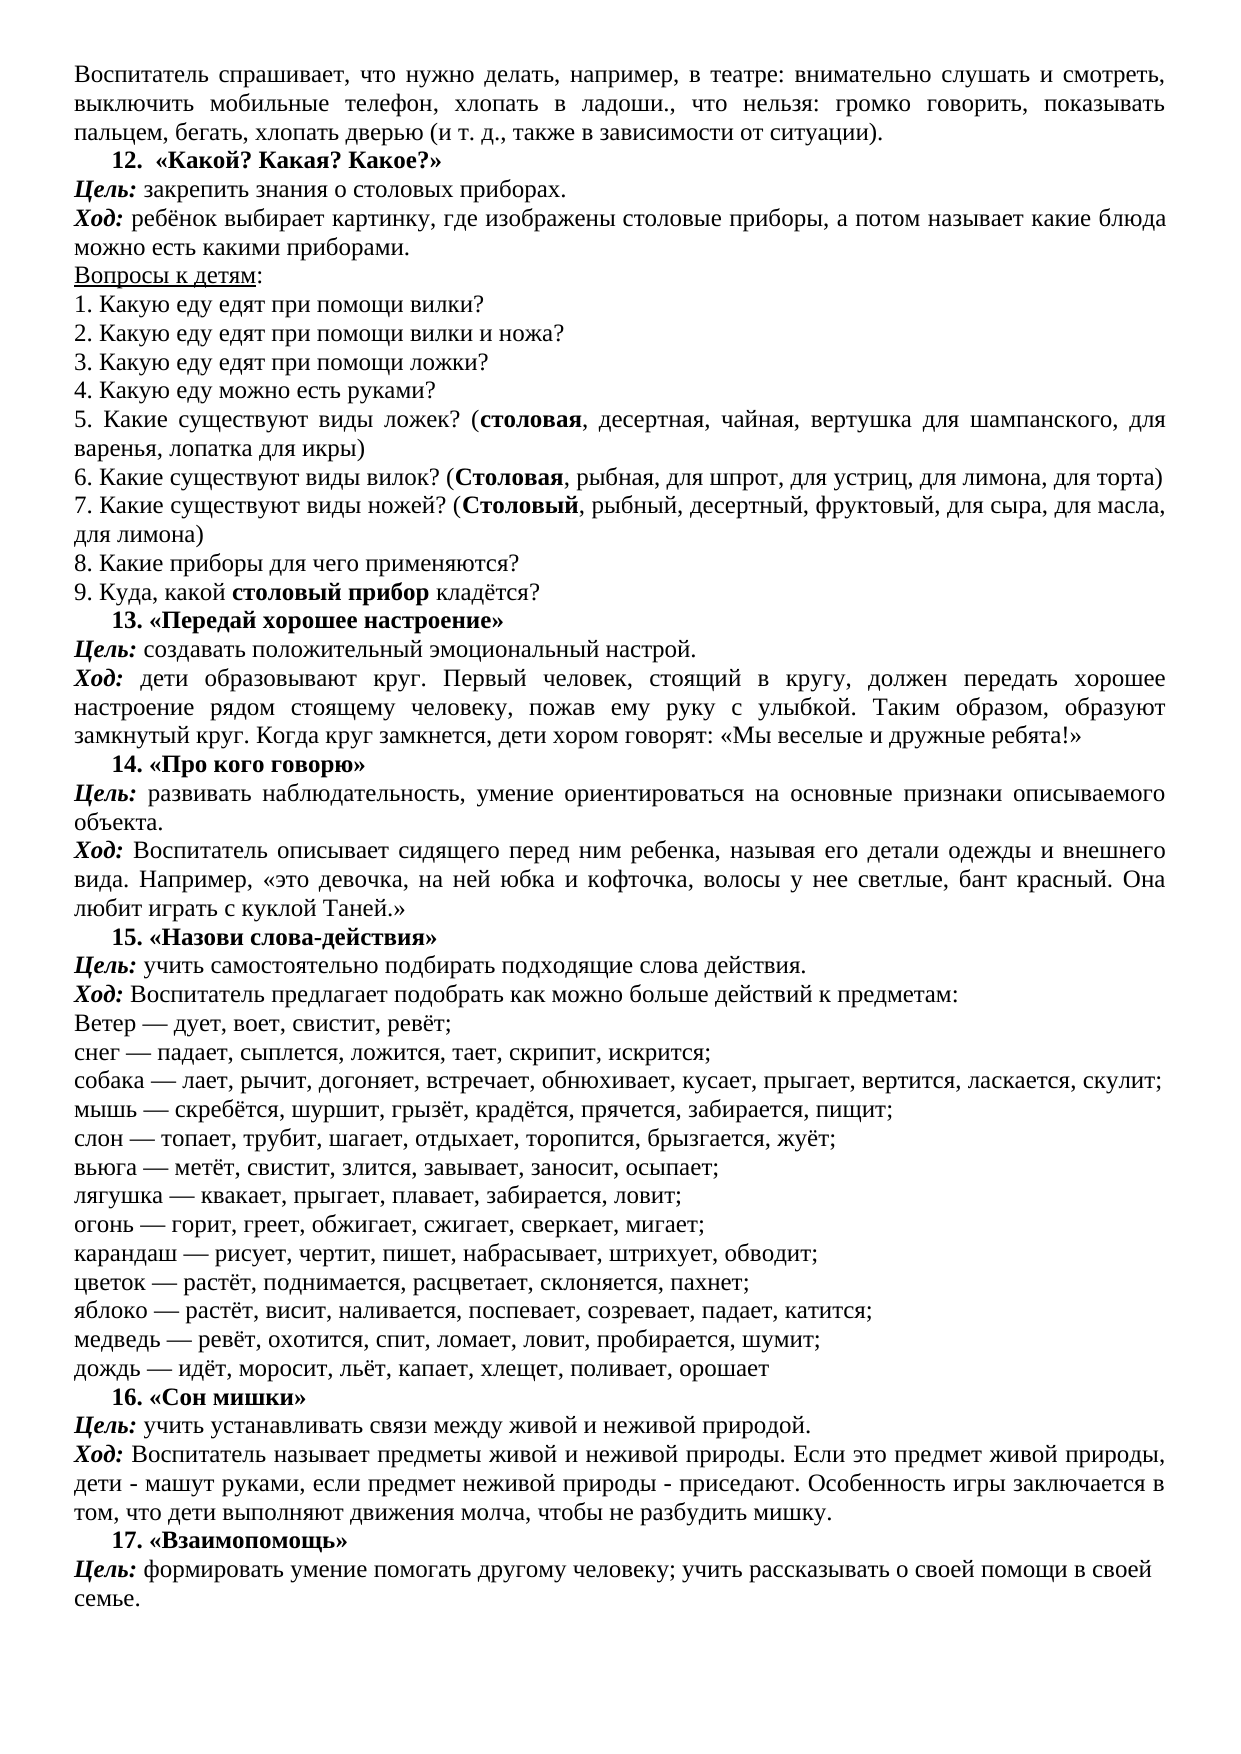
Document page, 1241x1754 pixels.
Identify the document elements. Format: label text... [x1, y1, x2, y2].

text медведь — ревёт, охотится, спит, ломает, ловит, пробирается, шумит; [74, 1324, 1167, 1353]
text лягушка — квакает, прыгает, плавает, забирается, ловит; [74, 1180, 1167, 1209]
text карандаш — рисует, чертит, пишет, набрасывает, штрихует, обводит; [74, 1238, 1167, 1267]
text Ход: Воспитатель предлагает подобрать как можно больше действий к предметам: [74, 979, 1167, 1008]
text Цель: учить самостоятельно подбирать подходящие слова действия. [74, 950, 1167, 979]
list «Передай хорошее настроение» [111, 605, 1167, 634]
text 3. Какую еду едят при помощи ложки? [74, 347, 1167, 375]
text Цель: развивать наблюдательность, умение ориентироваться на основные признаки описываемого объекта. [74, 778, 1167, 835]
list «Взаимопомощь» [111, 1525, 1167, 1554]
text цветок — растёт, поднимается, расцветает, склоняется, пахнет; [74, 1267, 1167, 1295]
text собака — лает, рычит, догоняет, встречает, обнюхивает, кусает, прыгает, вертится, ласкается, скулит; [74, 1065, 1167, 1094]
text Цель: учить устанавливать связи между живой и неживой природой. [74, 1410, 1167, 1439]
text яблоко — растёт, висит, наливается, поспевает, созревает, падает, катится; [74, 1295, 1167, 1324]
text дождь — идёт, моросит, льёт, капает, хлещет, поливает, орошает [74, 1353, 1167, 1382]
list «Какой? Какая? Какое?» [111, 145, 1167, 174]
text Ход: Воспитатель называет предметы живой и неживой природы. Если это предмет живой природы, дети - машут руками, если предмет неживой природы - приседают. Особенность игры заключается в том, что дети выполняют движения молча, чтобы не разбудить мишку. [74, 1439, 1167, 1525]
text 2. Какую еду едят при помощи вилки и ножа? [74, 318, 1167, 347]
text Цель: формировать умение помогать другому человеку; учить рассказывать о своей помощи в своей семье. [74, 1554, 1167, 1612]
text Ход: дети образовывают круг. Первый человек, стоящий в кругу, должен передать хорошее настроение рядом стоящему человеку, пожав ему руку с улыбкой. Таким образом, образуют замкнутый круг. Когда круг замкнется, дети хором говорят: «Мы веселые и дружные ребята!» [74, 663, 1167, 749]
text огонь — горит, греет, обжигает, сжигает, сверкает, мигает; [74, 1209, 1167, 1238]
text 9. Куда, какой столовый прибор кладётся? [74, 577, 1167, 605]
text слон — топает, трубит, шагает, отдыхает, торопится, брызгается, жуёт; [74, 1123, 1167, 1152]
text вьюга — метёт, свистит, злится, завывает, заносит, осыпает; [74, 1152, 1167, 1180]
text 5. Какие существуют виды ложек? (столовая, десертная, чайная, вертушка для шампанского, для варенья, лопатка для икры) [74, 404, 1167, 462]
text 1. Какую еду едят при помощи вилки? [74, 289, 1167, 318]
list «Про кого говорю» [111, 749, 1167, 778]
text снег — падает, сыплется, ложится, тает, скрипит, искрится; [74, 1037, 1167, 1065]
text 4. Какую еду можно есть руками? [74, 375, 1167, 404]
text Цель: создавать положительный эмоциональный настрой. [74, 634, 1167, 663]
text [74, 59, 1167, 145]
text 6. Какие существуют виды вилок? (Столовая, рыбная, для шпрот, для устриц, для лимона, для торта) [74, 462, 1167, 490]
text 7. Какие существуют виды ножей? (Столовый, рыбный, десертный, фруктовый, для сыра, для масла, для лимона) [74, 490, 1167, 548]
list «Назови слова-действия» [111, 922, 1167, 950]
list «Сон мишки» [111, 1382, 1167, 1410]
text Ветер — дует, воет, свистит, ревёт; [74, 1008, 1167, 1037]
text 8. Какие приборы для чего применяются? [74, 548, 1167, 577]
text Вопросы к детям: [74, 260, 1167, 289]
text Ход: ребёнок выбирает картинку, где изображены столовые приборы, а потом называет какие блюда можно есть какими приборами. [74, 203, 1167, 260]
text Цель: закрепить знания о столовых приборах. [74, 174, 1167, 203]
text Ход: Воспитатель описывает сидящего перед ним ребенка, называя его детали одежды и внешнего вида. Например, «это девочка, на ней юбка и кофточка, волосы у нее светлые, бант красный. Она любит играть с куклой Таней.» [74, 835, 1167, 922]
text мышь — скребётся, шуршит, грызёт, крадётся, прячется, забирается, пищит; [74, 1094, 1167, 1123]
